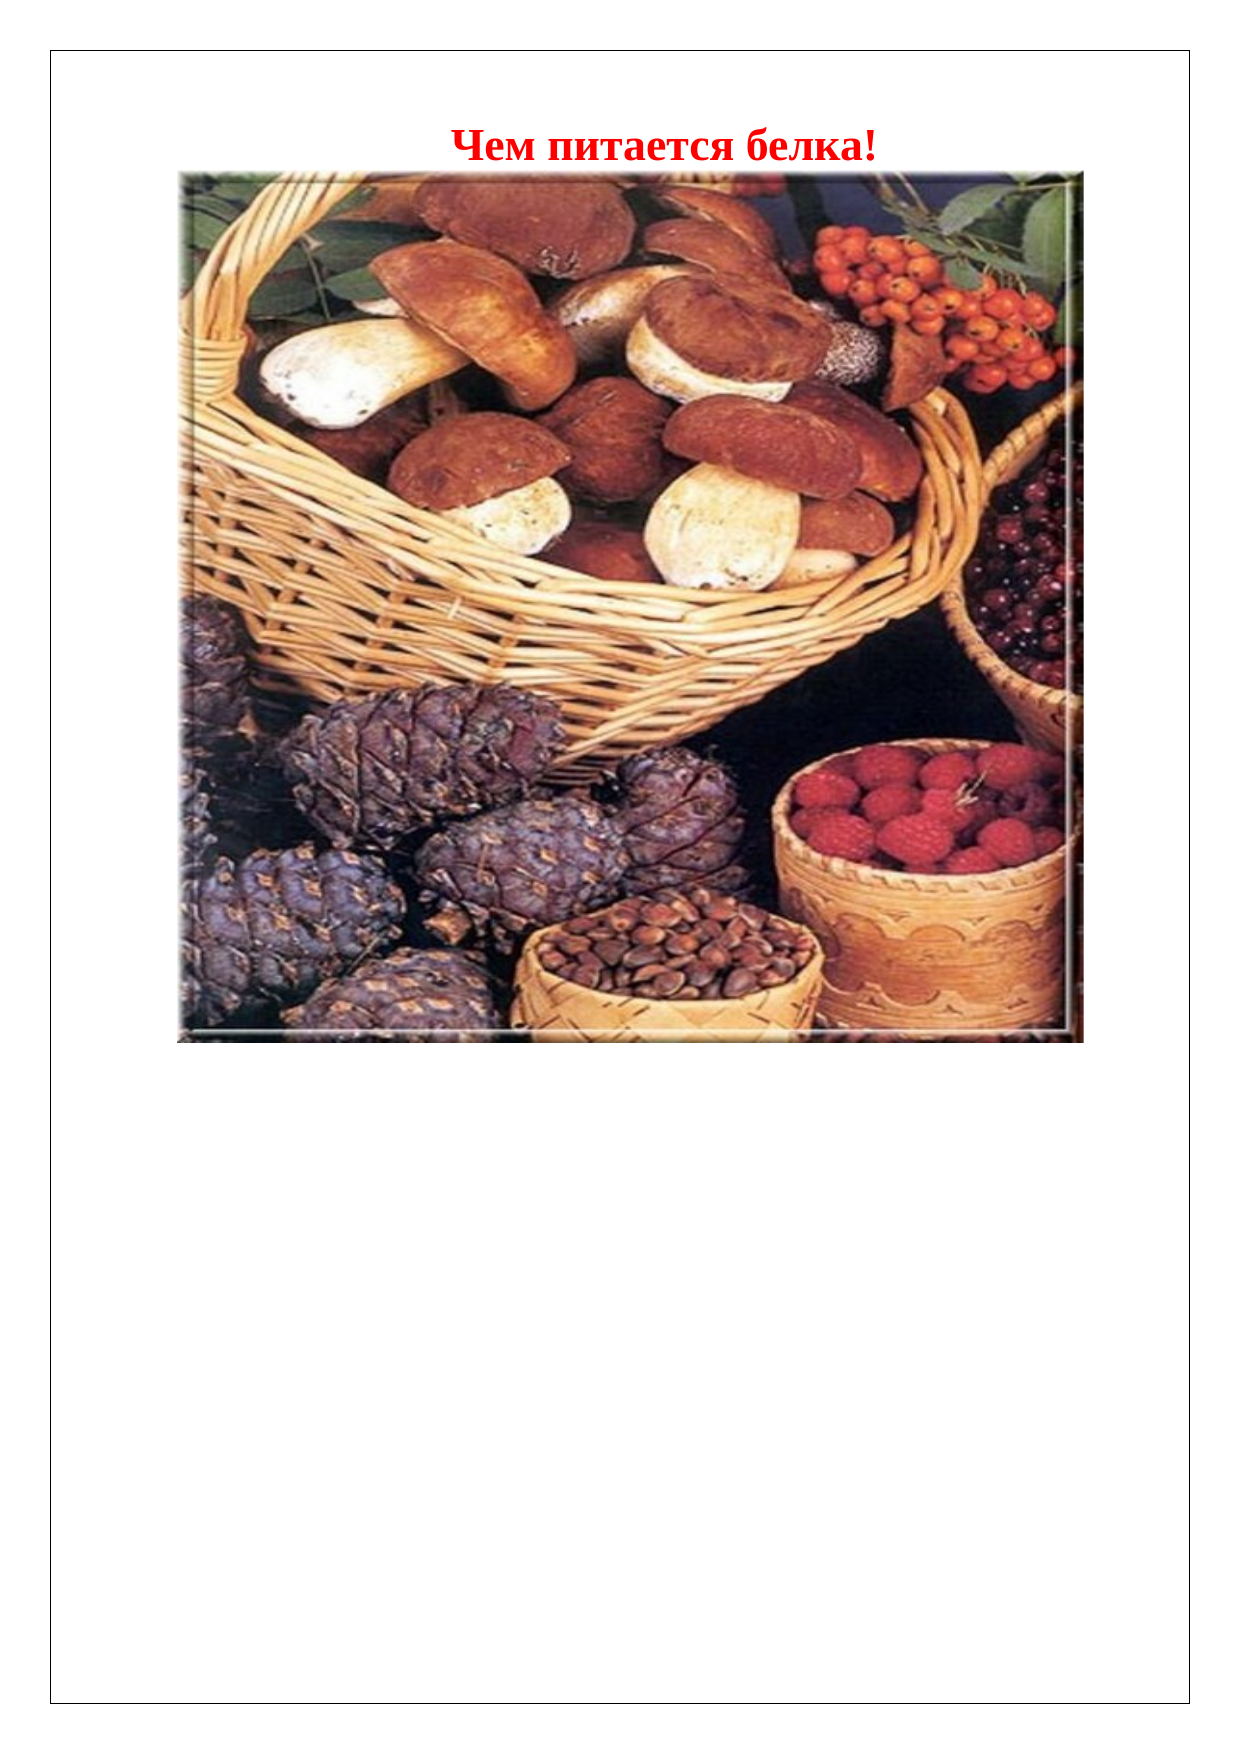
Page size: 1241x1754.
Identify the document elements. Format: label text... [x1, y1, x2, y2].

text Чем питается белка! [177, 118, 1152, 171]
picture [177, 170, 1084, 1043]
